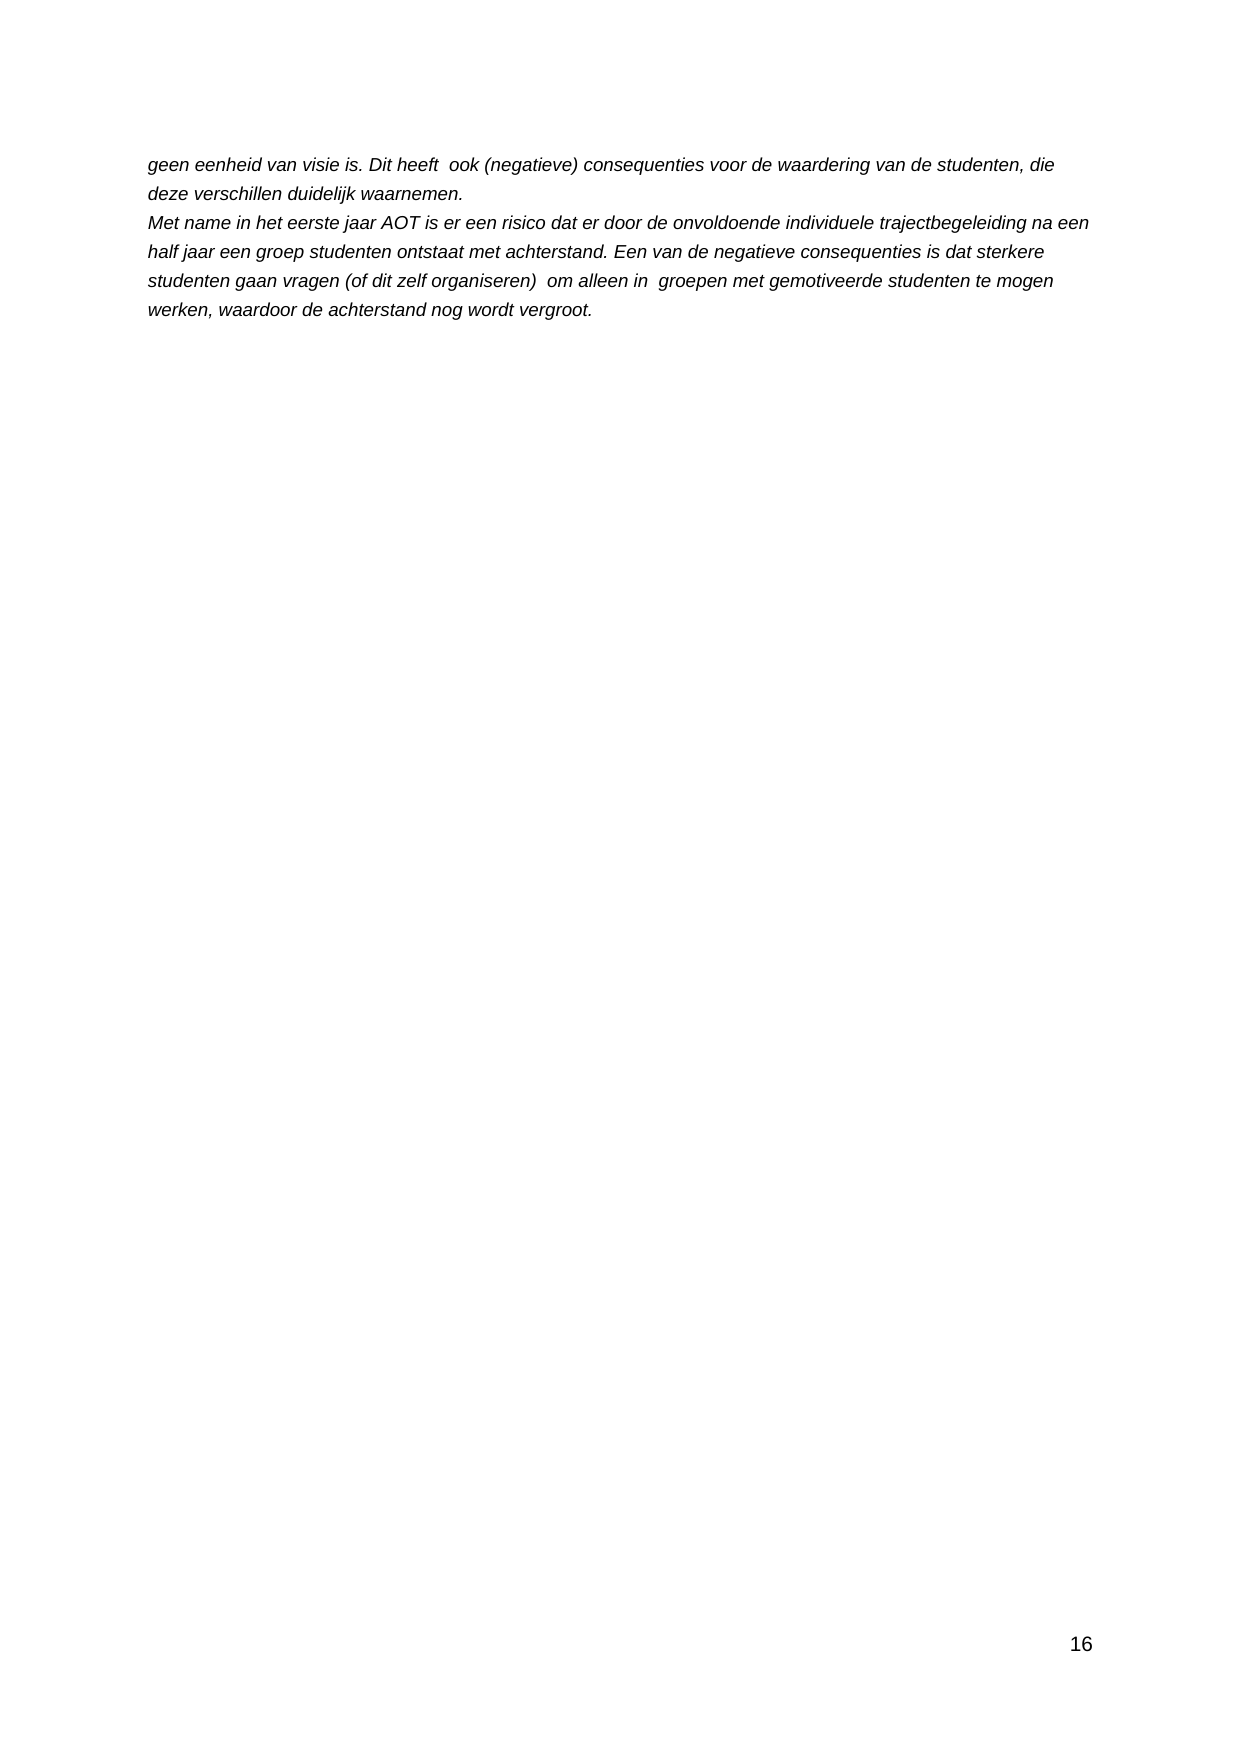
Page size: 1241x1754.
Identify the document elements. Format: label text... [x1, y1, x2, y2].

text Met name in het eerste jaar AOT is er een risico dat er door de onvoldoende individuele trajectbegeleiding na een half jaar een groep studenten ontstaat met achterstand. Een van de negatieve consequenties is dat sterkere studenten gaan vragen (of dit zelf organiseren) om alleen in groepen met gemotiveerde studenten te mogen werken, waardoor de achterstand nog wordt vergroot. [148, 206, 1093, 323]
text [148, 148, 1093, 206]
